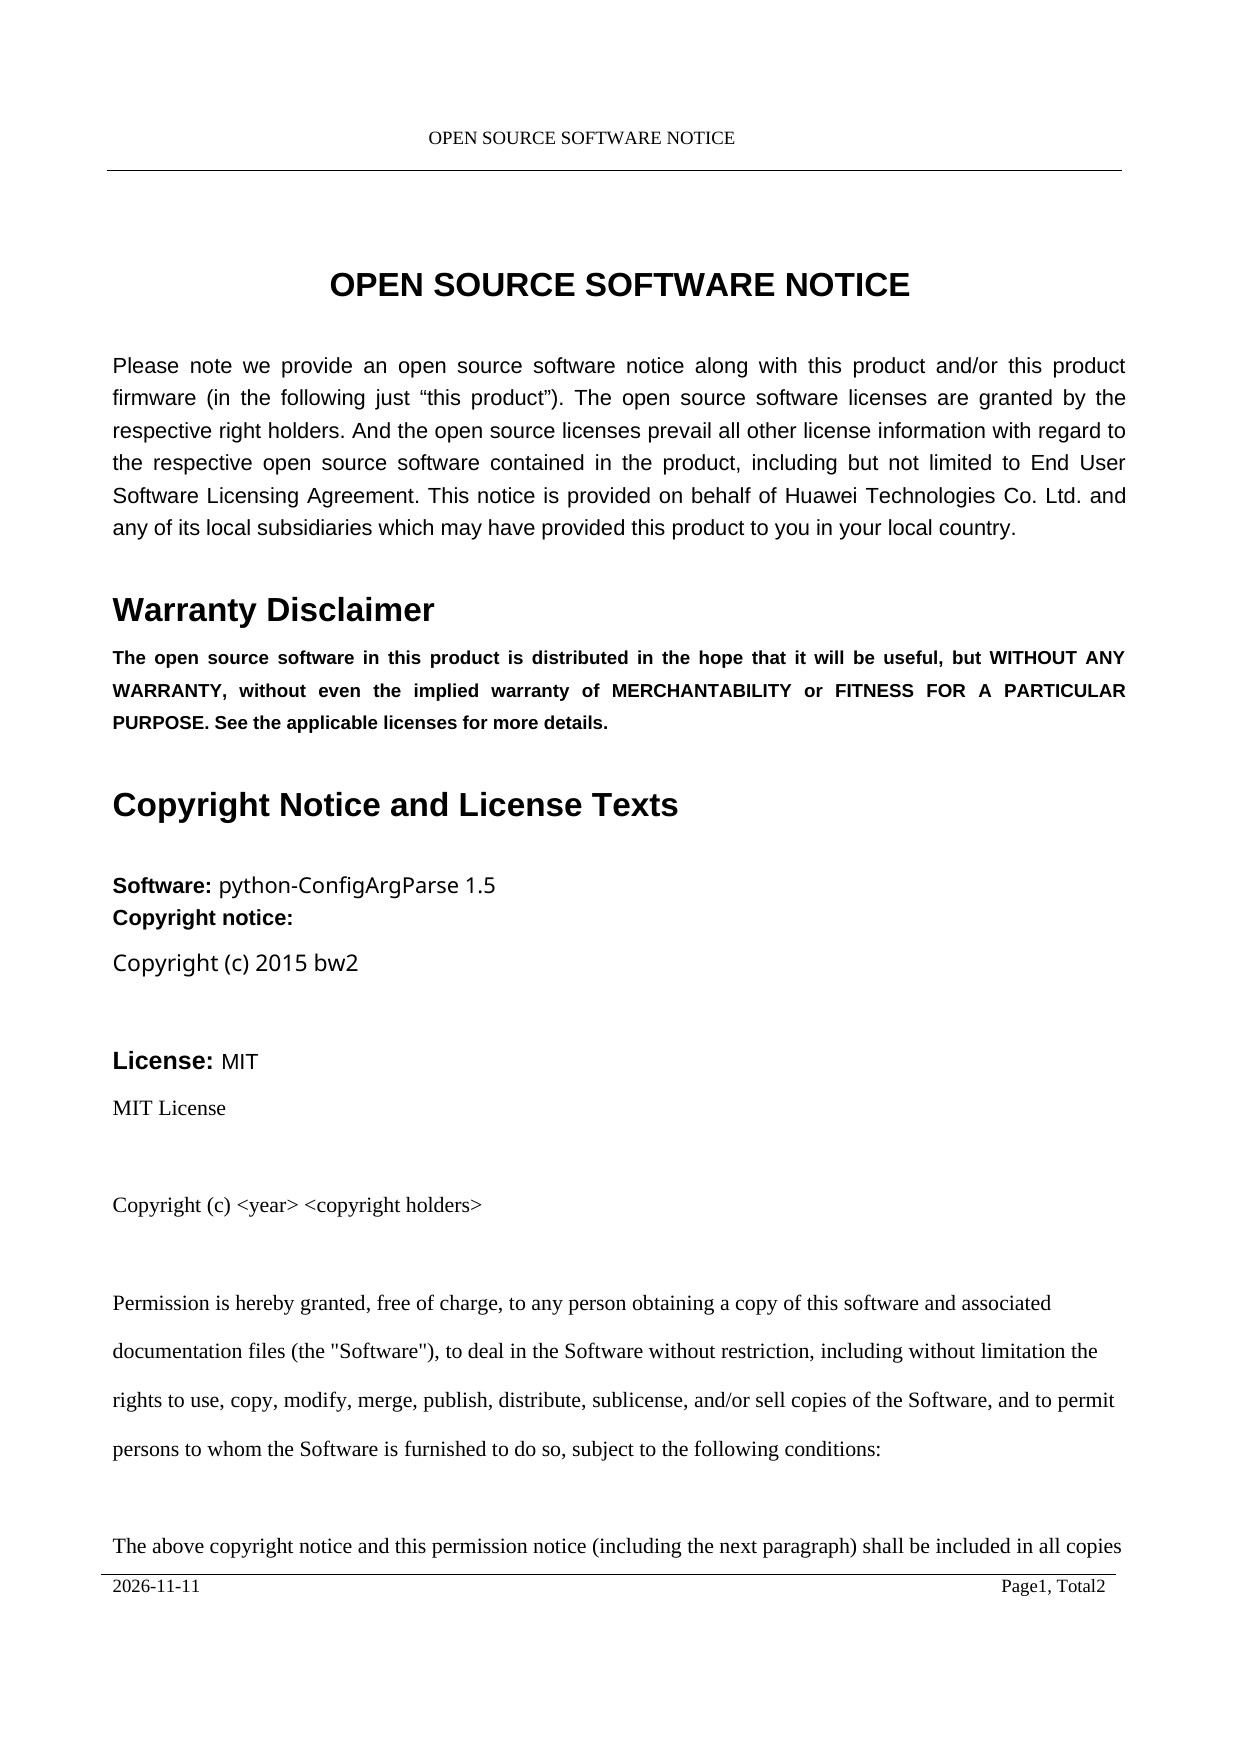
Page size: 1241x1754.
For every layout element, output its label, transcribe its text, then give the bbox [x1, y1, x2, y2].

text Software: python-ConfigArgParse 1.5 [112, 869, 1128, 901]
text Copyright (c) 2015 bw2 [112, 947, 1128, 1028]
text License: MIT [112, 1044, 1128, 1077]
text The open source software in this product is distributed in the hope that it will be useful, but WITHOUT ANY WARRANTY, without even the implied warranty of MERCHANTABILITY or FITNESS FOR A PARTICULAR PURPOSE. See the applicable licenses for more details. [112, 641, 1128, 739]
text OPEN SOURCE SOFTWARE NOTICE [112, 251, 1128, 316]
text Copyright notice: [112, 901, 1128, 934]
text Please note we provide an open source software notice along with this product and/or this product firmware (in the following just “this product”). The open source software licenses are granted by the respective right holders. And the open source licenses prevail all other license information with regard to the respective open source software contained in the product, including but not limited to End User Software Licensing Agreement. This notice is provided on behalf of Huawei Technologies Co. Ltd. and any of its local subsidiaries which may have provided this product to you in your local country. [112, 349, 1128, 544]
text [112, 1091, 1128, 1562]
text Copyright Notice and License Texts [112, 771, 1128, 836]
text Warranty Disclaimer [112, 576, 1128, 641]
